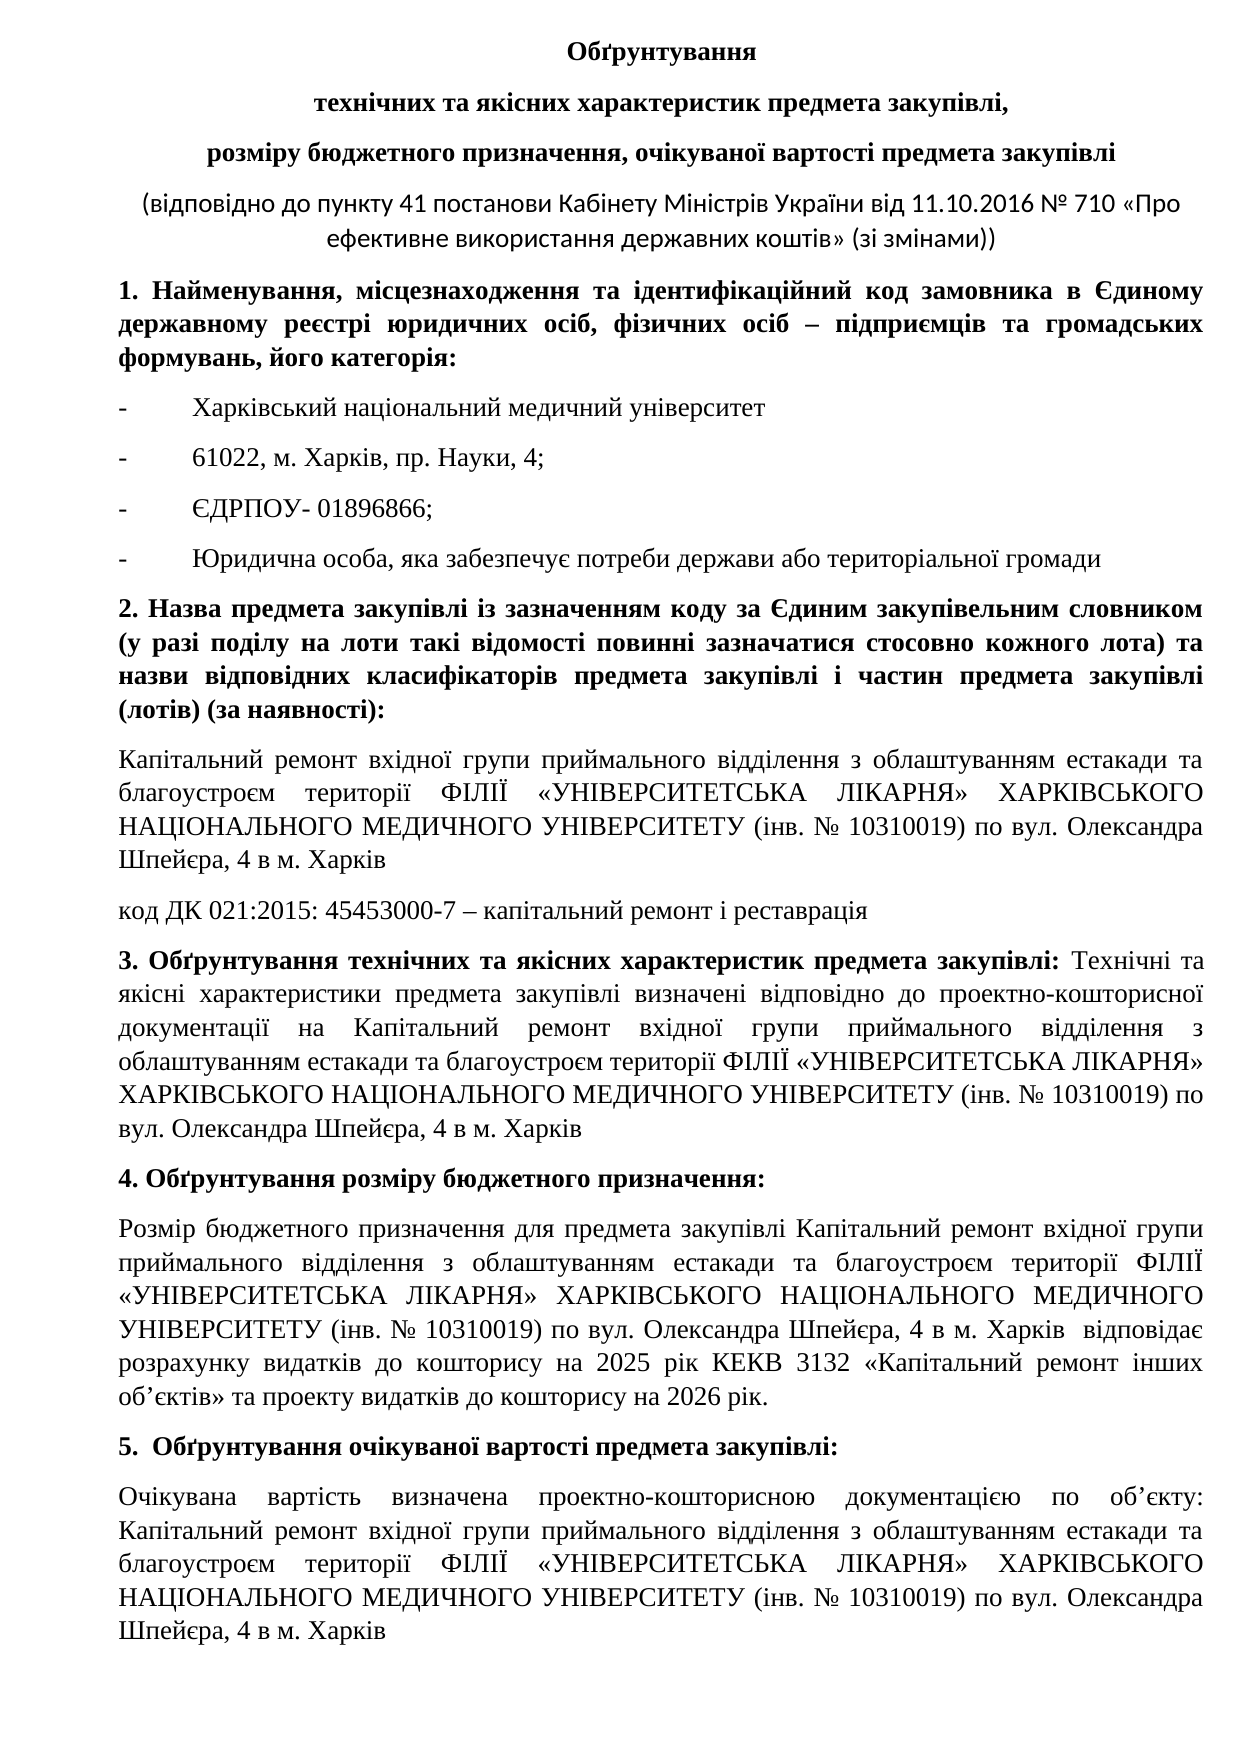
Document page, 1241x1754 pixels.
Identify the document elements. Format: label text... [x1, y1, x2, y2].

text (відповідно до пункту 41 постанови Кабінету Міністрів України від 11.10.2016 № 710 «Про ефективне використання державних коштів» (зі змінами)) [118, 186, 1205, 255]
text - ЄДРПОУ- 01896866; [118, 492, 1205, 523]
text - Харківський національний медичний університет [118, 391, 1205, 422]
text 3. Обґрунтування технічних та якісних характеристик предмета закупівлі: Технічні та якісні характеристики предмета закупівлі визначені відповідно до проектно-кошторисної документації на Капітальний ремонт вхідної групи приймального відділення з облаштуванням естакади та благоустроєм території ФІЛІЇ «УНІВЕРСИТЕТСЬКА ЛІКАРНЯ» ХАРКІВСЬКОГО НАЦІОНАЛЬНОГО МЕДИЧНОГО УНІВЕРСИТЕТУ (інв. № 10310019) по вул. Олександра Шпейєра, 4 в м. Харків [118, 944, 1205, 1143]
text Очікувана вартість визначена проектно-кошторисною документацією по об’єкту: Капітальний ремонт вхідної групи приймального відділення з облаштуванням естакади та благоустроєм території ФІЛІЇ «УНІВЕРСИТЕТСЬКА ЛІКАРНЯ» ХАРКІВСЬКОГО НАЦІОНАЛЬНОГО МЕДИЧНОГО УНІВЕРСИТЕТУ (інв. № 10310019) по вул. Олександра Шпейєра, 4 в м. Харків [118, 1480, 1205, 1646]
text Обґрунтування [118, 35, 1205, 67]
text 2. Назва предмета закупівлі із зазначенням коду за Єдиним закупівельним словником (у разі поділу на лоти такі відомості повинні зазначатися стосовно кожного лота) та назви відповідних класифікаторів предмета закупівлі і частин предмета закупівлі (лотів) (за наявності): [118, 592, 1205, 724]
text 5. Обґрунтування очікуваної вартості предмета закупівлі: [118, 1430, 1205, 1461]
text Капітальний ремонт вхідної групи приймального відділення з облаштуванням естакади та благоустроєм території ФІЛІЇ «УНІВЕРСИТЕТСЬКА ЛІКАРНЯ» ХАРКІВСЬКОГО НАЦІОНАЛЬНОГО МЕДИЧНОГО УНІВЕРСИТЕТУ (інв. № 10310019) по вул. Олександра Шпейєра, 4 в м. Харків [118, 743, 1205, 875]
text 4. Обґрунтування розміру бюджетного призначення: [118, 1162, 1205, 1193]
text - Юридична особа, яка забезпечує потреби держави або територіальної громади [118, 542, 1205, 573]
text код ДК 021:2015: 45453000-7 – капітальний ремонт і реставрація [118, 894, 1205, 925]
text розміру бюджетного призначення, очікуваної вартості предмета закупівлі [118, 136, 1205, 167]
text технічних та якісних характеристик предмета закупівлі, [118, 86, 1205, 117]
text - 61022, м. Харків, пр. Науки, 4; [118, 441, 1205, 473]
text 1. Найменування, місцезнаходження та ідентифікаційний код замовника в Єдиному державному реєстрі юридичних осіб, фізичних осіб – підприємців та громадських формувань, його категорія: [118, 274, 1205, 372]
text Розмір бюджетного призначення для предмета закупівлі Капітальний ремонт вхідної групи приймального відділення з облаштуванням естакади та благоустроєм території ФІЛІЇ «УНІВЕРСИТЕТСЬКА ЛІКАРНЯ» ХАРКІВСЬКОГО НАЦІОНАЛЬНОГО МЕДИЧНОГО УНІВЕРСИТЕТУ (інв. № 10310019) по вул. Олександра Шпейєра, 4 в м. Харків відповідає розрахунку видатків до кошторису на 2025 рік КЕКВ 3132 «Капітальний ремонт інших об’єктів» та проекту видатків до кошторису на 2026 рік. [118, 1212, 1205, 1411]
